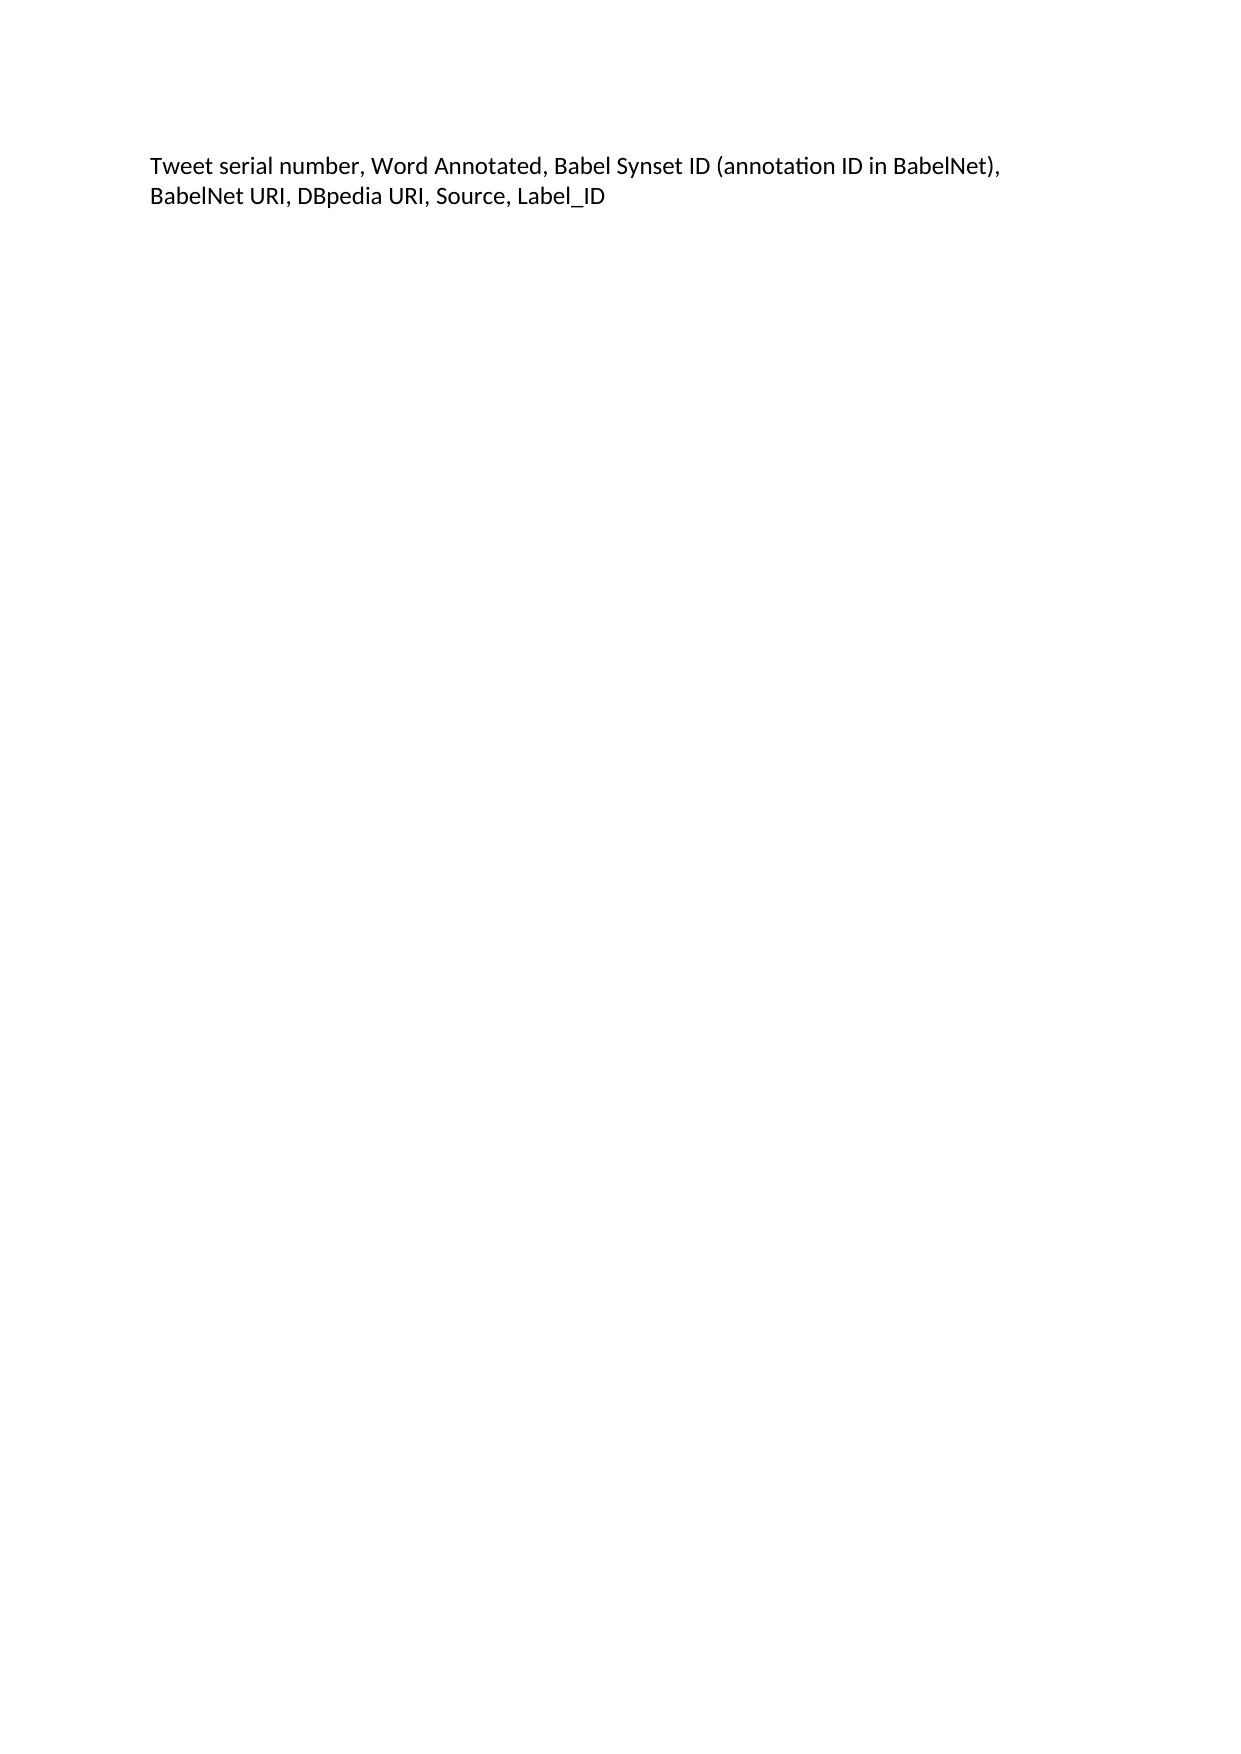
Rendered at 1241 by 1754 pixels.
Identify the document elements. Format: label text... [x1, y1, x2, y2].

text Tweet serial number, Word Annotated, Babel Synset ID (annotation ID in BabelNet), BabelNet URI, DBpedia URI, Source, Label_ID [150, 150, 1090, 211]
